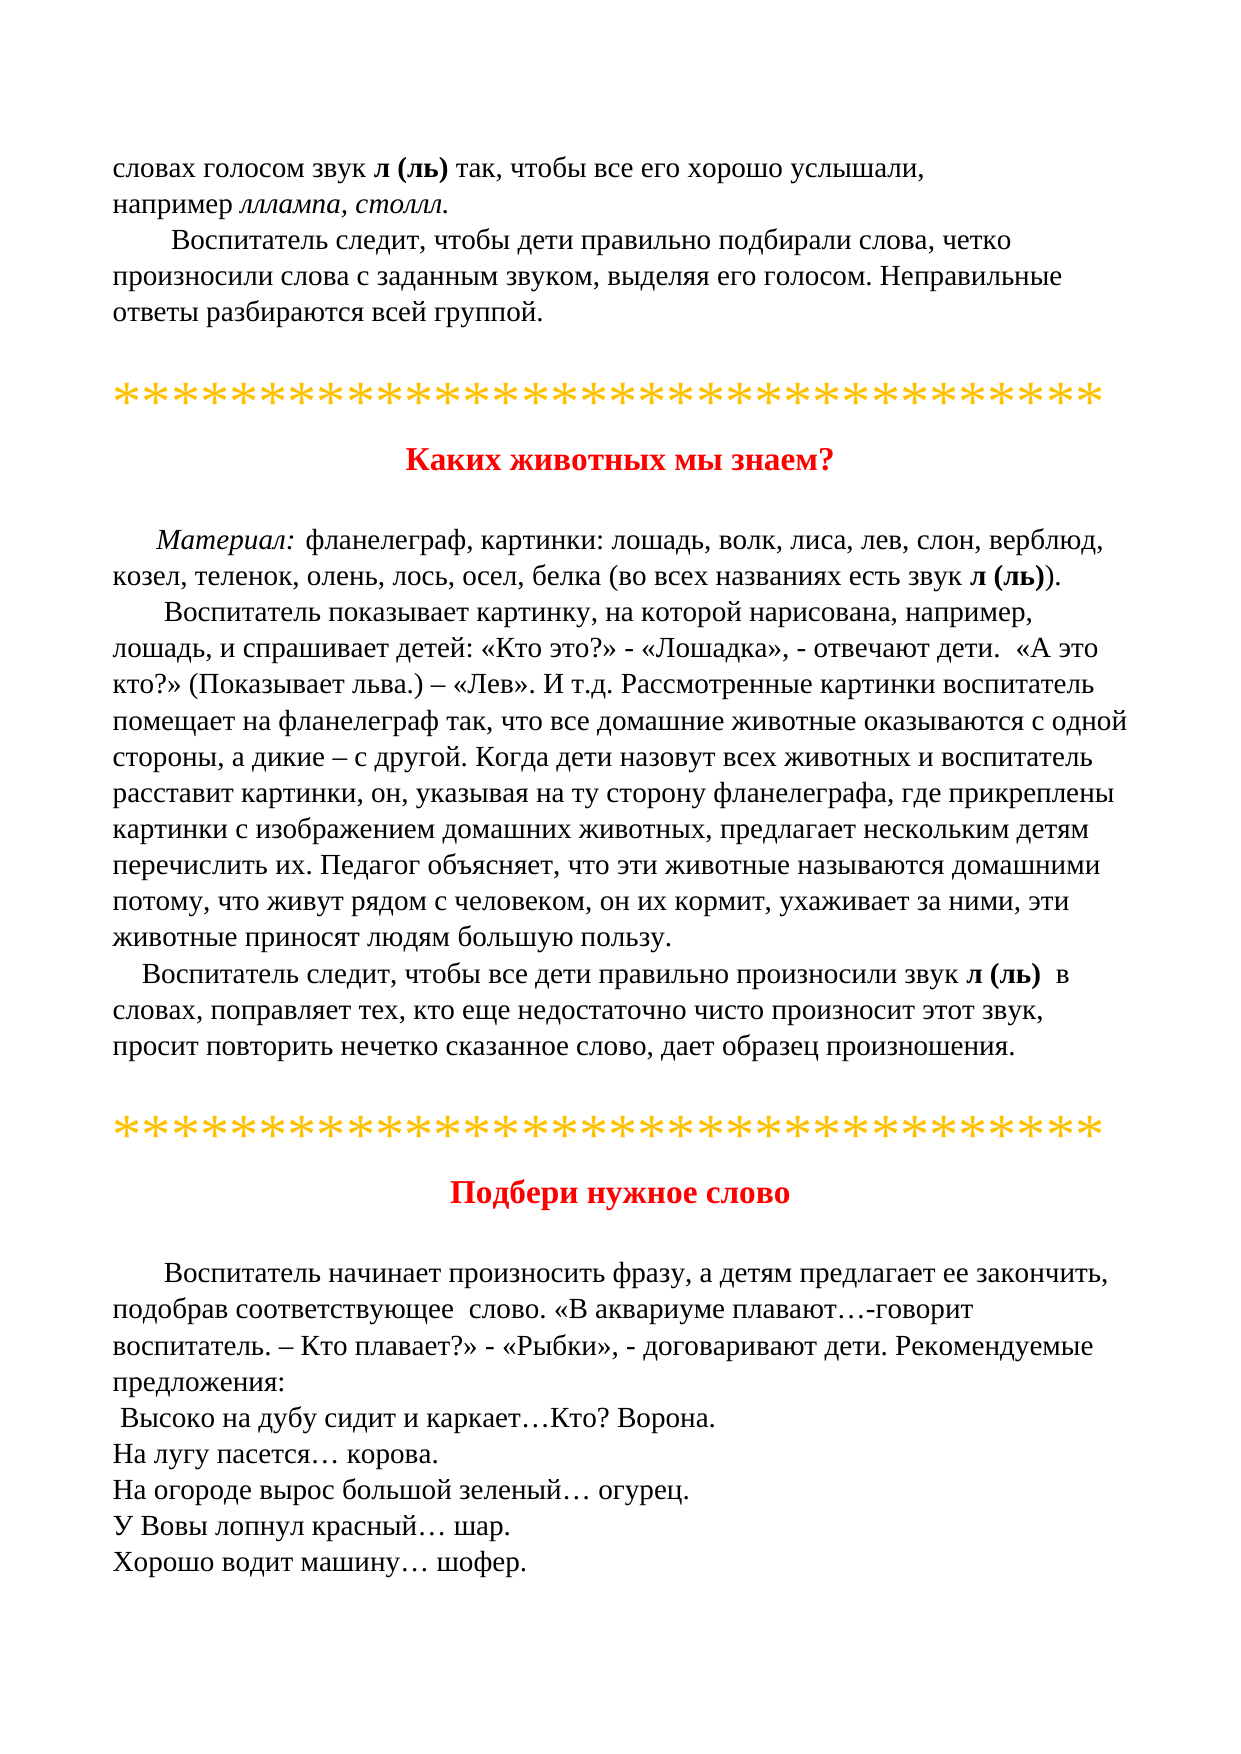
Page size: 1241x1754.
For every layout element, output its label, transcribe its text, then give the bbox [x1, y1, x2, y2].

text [112, 150, 1128, 220]
text Воспитатель начинает произносить фразу, а детям предлагает ее закончить, подобрав соответствующее слово. «В аквариуме плавают…-говорит воспитатель. – Кто плавает?» - «Рыбки», - договаривают дети. Рекомендуемые предложения: [112, 1255, 1128, 1397]
text Воспитатель показывает картинку, на которой нарисована, например, лошадь, и спрашивает детей: «Кто это?» - «Лошадка», - отвечают дети. «А это кто?» (Показывает льва.) – «Лев». И т.д. Рассмотренные картинки воспитатель помещает на фланелеграф так, что все домашние животные оказываются с одной стороны, а дикие – с другой. Когда дети назовут всех животных и воспитатель расставит картинки, он, указывая на ту сторону фланелеграфа, где прикреплены картинки с изображением домашних животных, предлагает нескольким детям перечислить их. Педагог объясняет, что эти животные называются домашними потому, что живут рядом с человеком, он их кормит, ухаживает за ними, эти животные приносят людям большую пользу. [112, 594, 1128, 953]
text У Вовы лопнул красный… шар. [112, 1508, 1128, 1542]
text Материал: фланелеграф, картинки: лошадь, волк, лиса, лев, слон, верблюд, козел, теленок, олень, лось, осел, белка (во всех названиях есть звук л (ль)). [112, 522, 1128, 592]
text Хорошо водит машину… шофер. [112, 1544, 1128, 1578]
text Высоко на дубу сидит и каркает…Кто? Ворона. [112, 1400, 1128, 1433]
text ********************************** [112, 1100, 1128, 1167]
text На лугу пасется… корова. [112, 1436, 1128, 1470]
text На огороде вырос большой зеленый… огурец. [112, 1472, 1128, 1506]
text Каких животных мы знаем? [112, 439, 1128, 478]
text ********************************** [112, 367, 1128, 434]
text Воспитатель следит, чтобы дети правильно подбирали слова, четко произносили слова с заданным звуком, выделяя его голосом. Неправильные ответы разбираются всей группой. [112, 222, 1128, 328]
text Подбери нужное слово [112, 1173, 1128, 1211]
text Воспитатель следит, чтобы все дети правильно произносили звук л (ль) в словах, поправляет тех, кто еще недостаточно чисто произносит этот звук, просит повторить нечетко сказанное слово, дает образец произношения. [112, 956, 1128, 1062]
